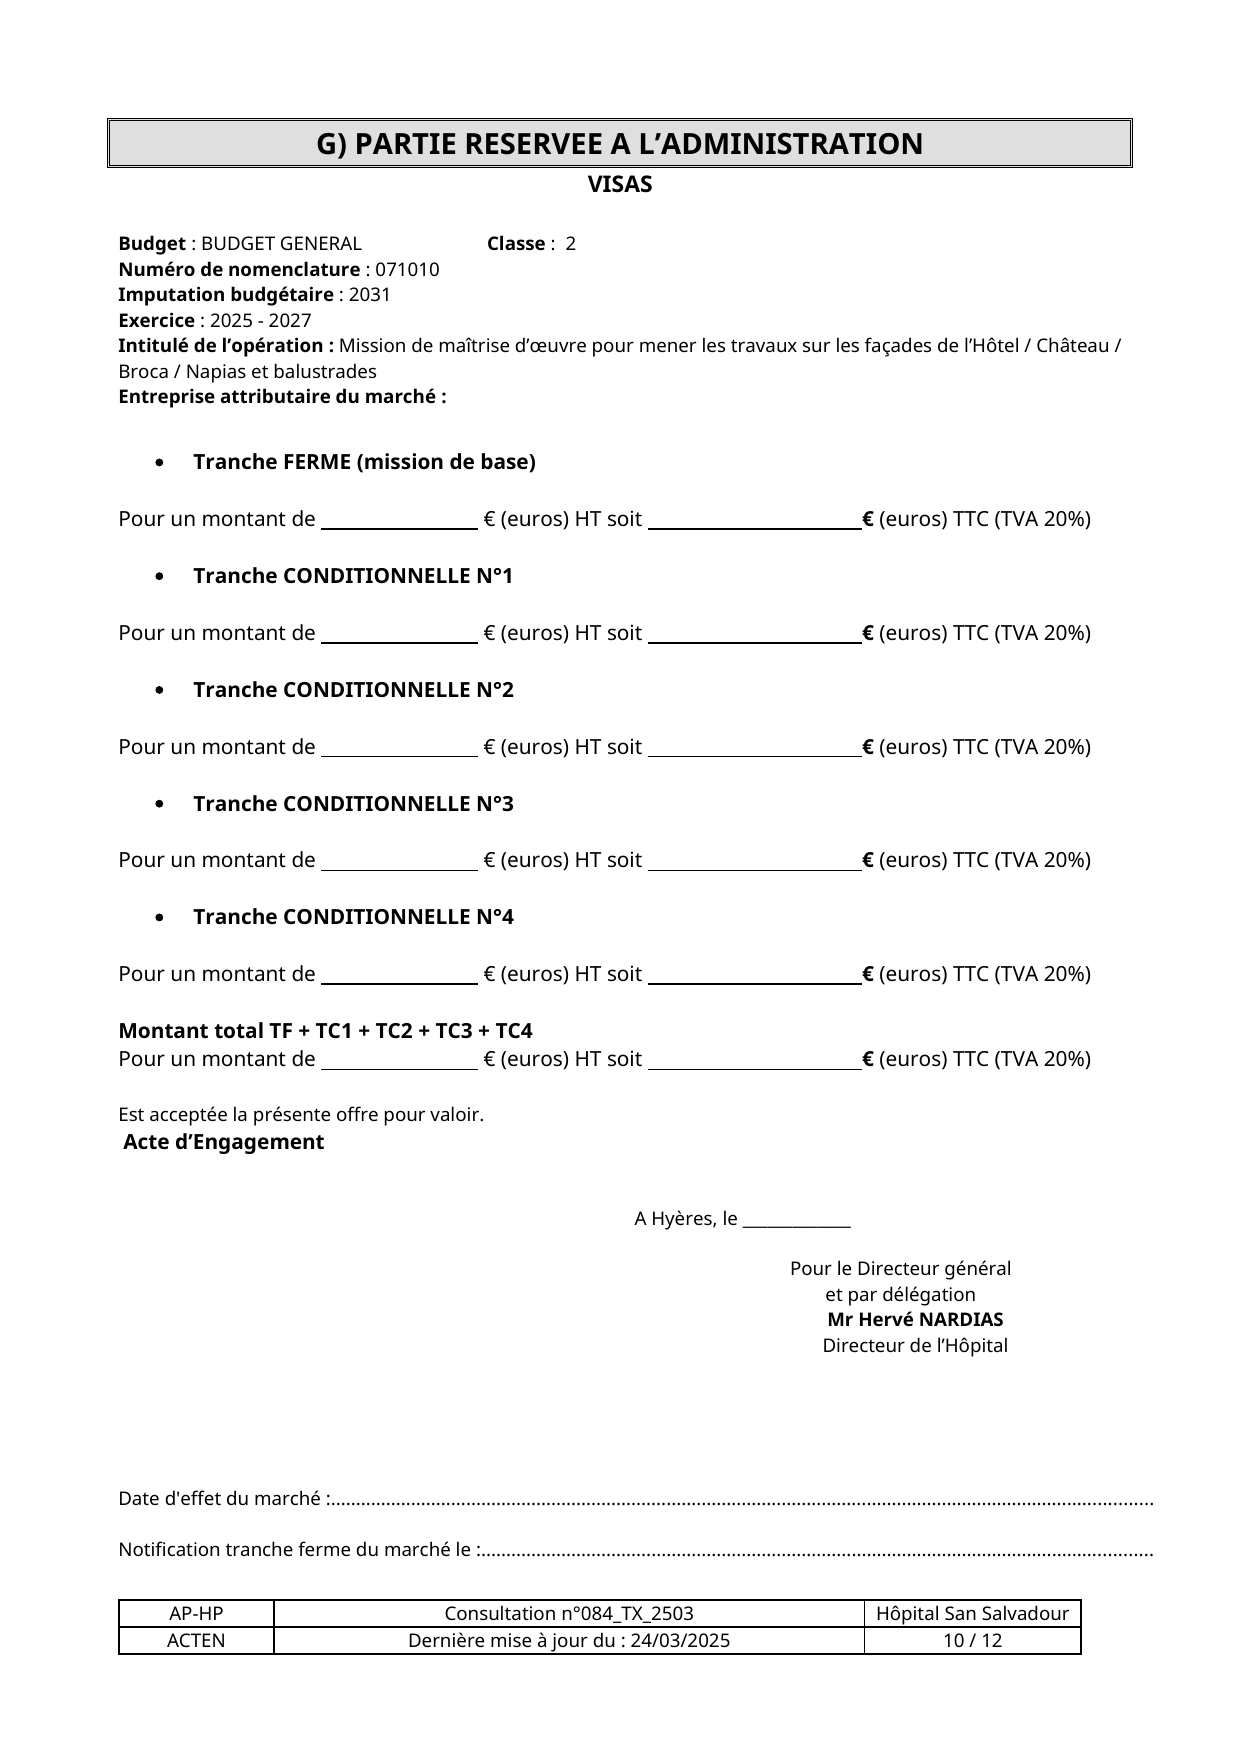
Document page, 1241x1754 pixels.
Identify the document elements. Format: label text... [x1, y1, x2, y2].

text Directeur de l’Hôpital [118, 1332, 1122, 1358]
text VISAS [118, 168, 1122, 199]
subtitle A Hyères, le _____________ [118, 1205, 1122, 1231]
text et par délégation [118, 1281, 1122, 1307]
list Tranche CONDITIONNELLE N°3 [156, 789, 1119, 817]
text Numéro de nomenclature : 071010 [118, 256, 1122, 282]
text Notification tranche ferme du marché le : [118, 1536, 1119, 1562]
text Budget : BUDGET GENERAL Classe : 2 [118, 231, 1122, 256]
text Exercice : 2025 - 2027 [118, 307, 1122, 333]
text Pour un montant de € (euros) HT soit € (euros) TTC (TVA 20%) [118, 959, 1211, 988]
text Entreprise attributaire du marché : [118, 384, 1122, 409]
text Acte d’Engagement [118, 1127, 1119, 1155]
list Tranche CONDITIONNELLE N°1 [156, 561, 1119, 589]
text Date d'effet du marché : [118, 1485, 1119, 1511]
text Est acceptée la présente offre pour valoir. [118, 1101, 1119, 1127]
list Tranche FERME (mission de base) [156, 447, 1119, 476]
text Pour un montant de € (euros) HT soit € (euros) TTC (TVA 20%) [118, 846, 1211, 874]
subtitle G) PARTIE RESERVEE A L’ADMINISTRATION [110, 121, 1130, 165]
text Montant total TF + TC1 + TC2 + TC3 + TC4 [118, 1016, 1119, 1044]
list Tranche CONDITIONNELLE N°2 [156, 675, 1119, 703]
text Pour un montant de € (euros) HT soit € (euros) TTC (TVA 20%) [118, 504, 1211, 533]
text Pour un montant de € (euros) HT soit € (euros) TTC (TVA 20%) [118, 618, 1211, 646]
text Imputation budgétaire : 2031 [118, 282, 1122, 307]
text Pour un montant de € (euros) HT soit € (euros) TTC (TVA 20%) [118, 732, 1211, 760]
list Tranche CONDITIONNELLE N°4 [156, 902, 1119, 931]
text Pour un montant de € (euros) HT soit € (euros) TTC (TVA 20%) [118, 1044, 1211, 1073]
text Mr Hervé NARDIAS [118, 1307, 1122, 1332]
text Intitulé de l’opération : Mission de maîtrise d’œuvre pour mener les travaux sur les façades de l’Hôtel / Château / Broca / Napias et balustrades [118, 333, 1122, 384]
text Pour le Directeur général [118, 1256, 1122, 1281]
